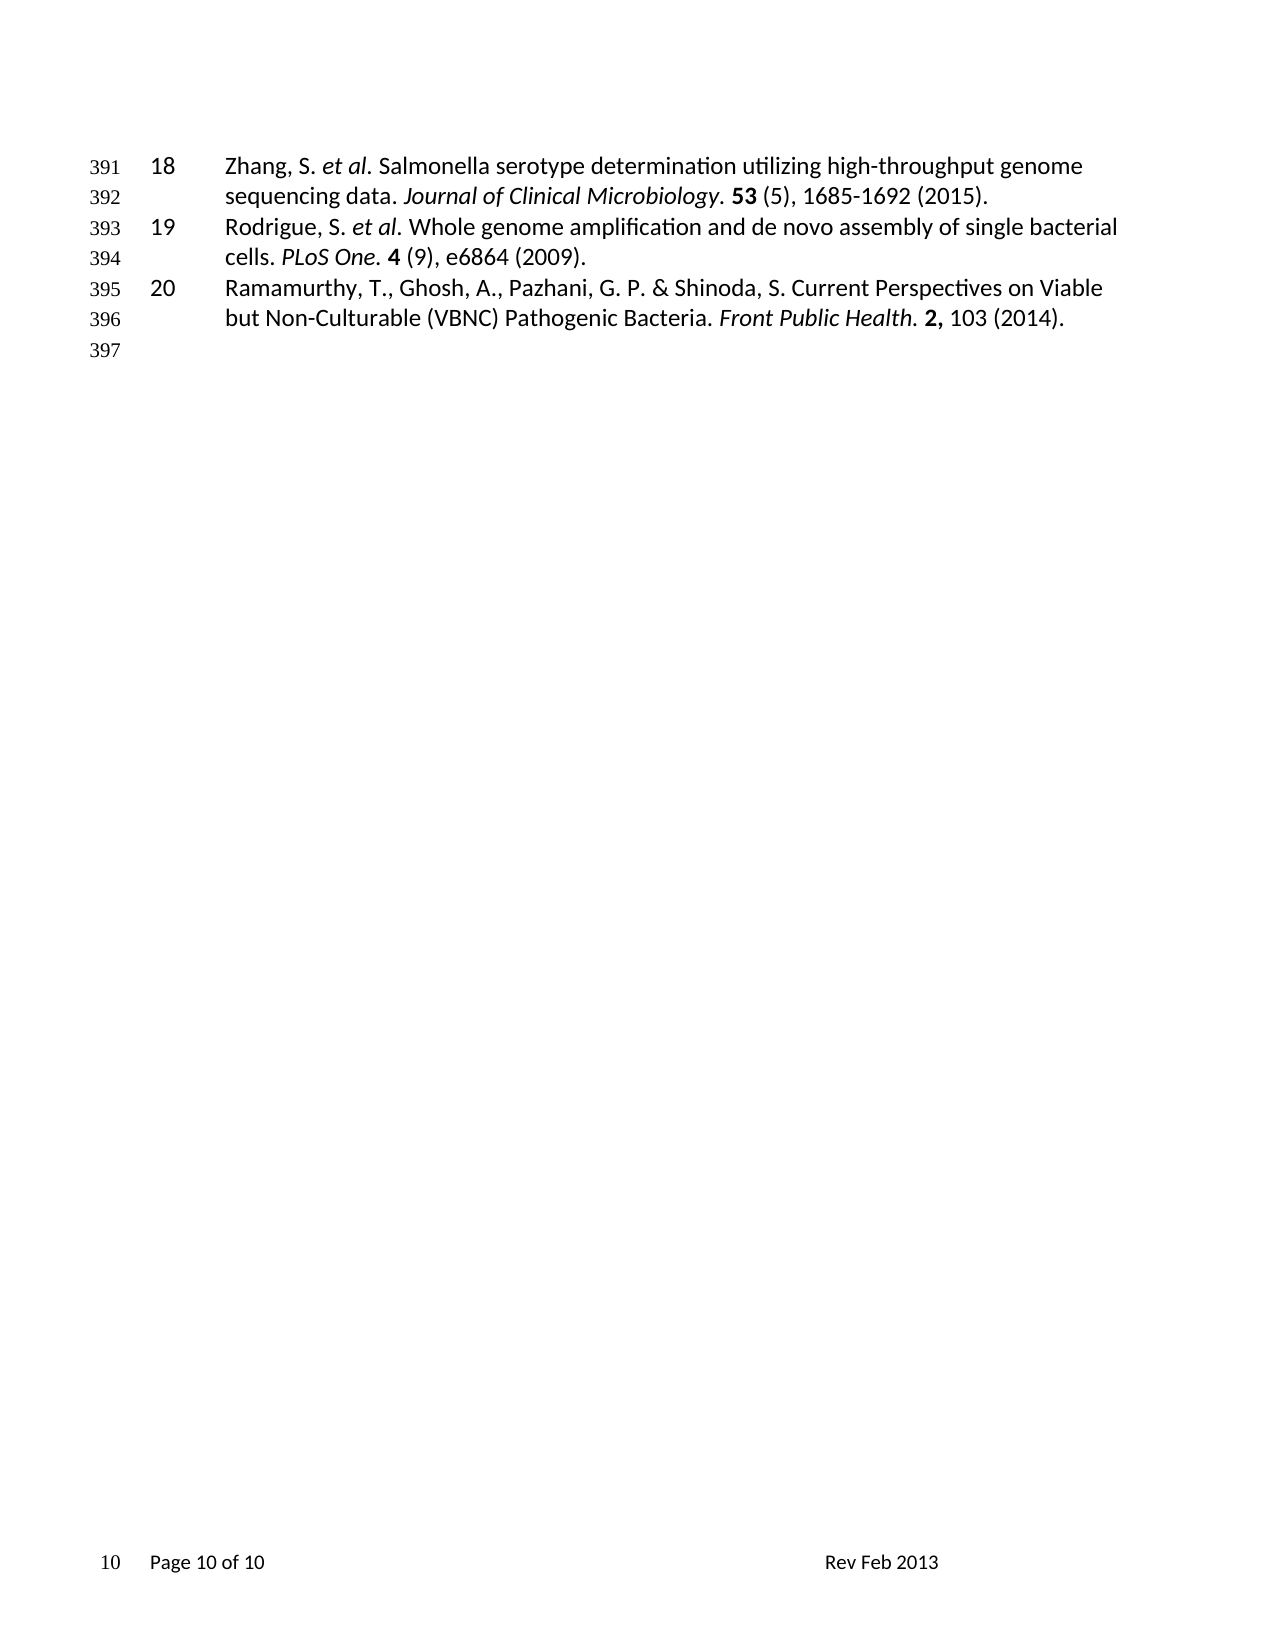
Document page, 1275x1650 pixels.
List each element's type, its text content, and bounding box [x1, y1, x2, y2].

text 18 Zhang, S. et al. Salmonella serotype determination utilizing high-throughput genome sequencing data. Journal of Clinical Microbiology. 53 (5), 1685-1692 (2015). [150, 150, 1125, 211]
text 20 Ramamurthy, T., Ghosh, A., Pazhani, G. P. & Shinoda, S. Current Perspectives on Viable but Non-Culturable (VBNC) Pathogenic Bacteria. Front Public Health. 2, 103 (2014). [150, 272, 1125, 333]
text 19 Rodrigue, S. et al. Whole genome amplification and de novo assembly of single bacterial cells. PLoS One. 4 (9), e6864 (2009). [150, 211, 1125, 272]
